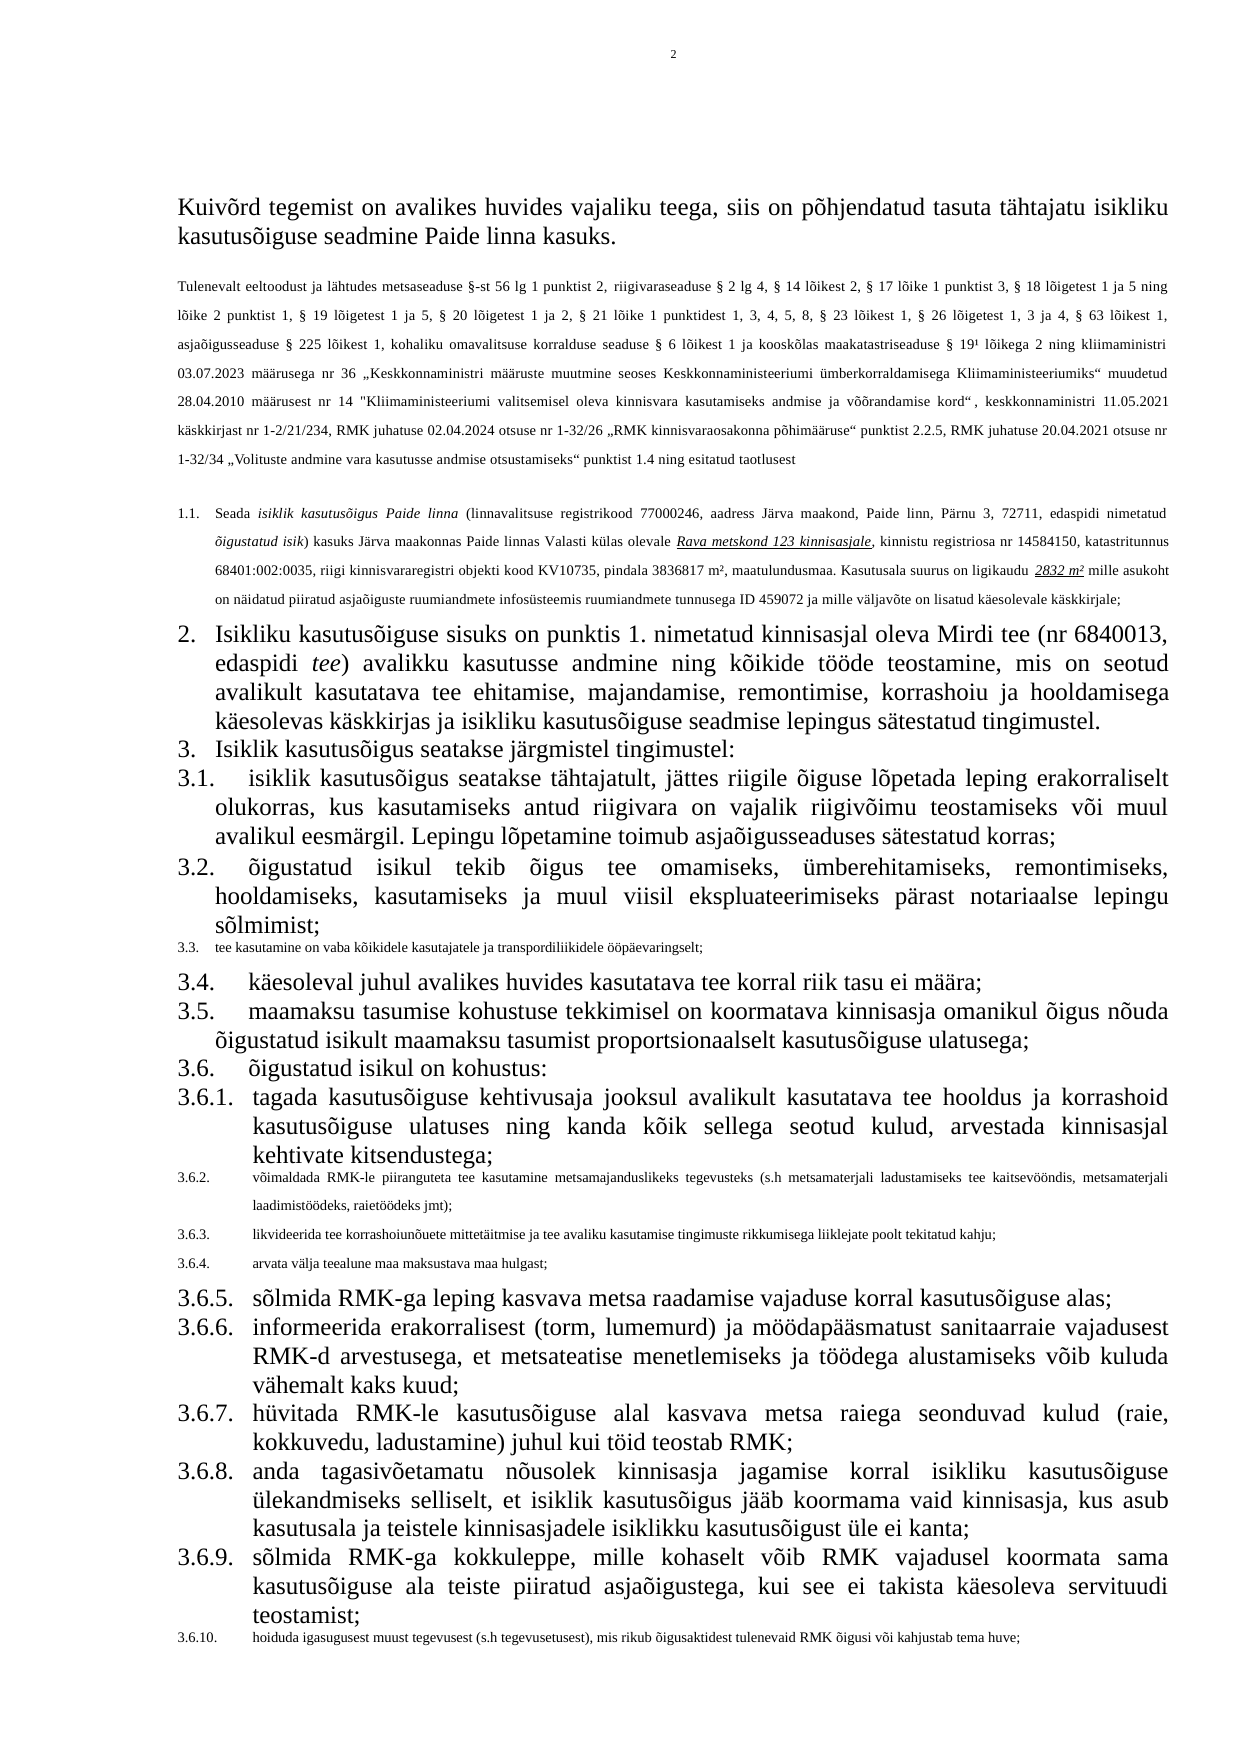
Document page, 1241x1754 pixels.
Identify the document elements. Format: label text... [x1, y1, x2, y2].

list võimaldada RMK-le piiranguteta tee kasutamine metsamajanduslikeks tegevusteks (s.h metsamaterjali ladustamiseks tee kaitsevööndis, metsamaterjali laadimistöödeks, raietöödeks jmt); [177, 1168, 1169, 1226]
list sõlmida RMK-ga kokkuleppe, mille kohaselt võib RMK vajadusel koormata sama kasutusõiguse ala teiste piiratud asjaõigustega, kui see ei takista käesoleva servituudi teostamist; [177, 1542, 1169, 1628]
list sõlmida RMK-ga leping kasvava metsa raadamise vajaduse korral kasutusõiguse alas; [177, 1283, 1169, 1312]
list arvata välja teealune maa maksustava maa hulgast; [177, 1255, 1169, 1283]
list õigustatud isikul on kohustus: [177, 1053, 1169, 1082]
list õigustatud isikul tekib õigus tee omamiseks, ümberehitamiseks, remontimiseks, hooldamiseks, kasutamiseks ja muul viisil ekspluateerimiseks pärast notariaalse lepingu sõlmimist; [177, 852, 1169, 938]
list maamaksu tasumise kohustuse tekkimisel on koormatava kinnisasja omanikul õigus nõuda õigustatud isikult maamaksu tasumist proportsionaalselt kasutusõiguse ulatusega; [177, 996, 1169, 1053]
list informeerida erakorralisest (torm, lumemurd) ja möödapääsmatust sanitaarraie vajadusest RMK-d arvestusega, et metsateatise menetlemiseks ja töödega alustamiseks võib kuluda vähemalt kaks kuud; [177, 1312, 1169, 1398]
list Isiklik kasutusõigus seatakse järgmistel tingimustel: [177, 734, 1169, 763]
list tagada kasutusõiguse kehtivusaja jooksul avalikult kasutatava tee hooldus ja korrashoid kasutusõiguse ulatuses ning kanda kõik sellega seotud kulud, arvestada kinnisasjal kehtivate kitsendustega; [177, 1082, 1169, 1168]
text Kuivõrd tegemist on avalikes huvides vajaliku teega, siis on põhjendatud tasuta tähtajatu isikliku kasutusõiguse seadmine Paide linna kasuks. [177, 192, 1169, 249]
list anda tagasivõetamatu nõusolek kinnisasja jagamise korral isikliku kasutusõiguse ülekandmiseks selliselt, et isiklik kasutusõigus jääb koormama vaid kinnisasja, kus asub kasutusala ja teistele kinnisasjadele isiklikku kasutusõigust üle ei kanta; [177, 1456, 1169, 1542]
list tee kasutamine on vaba kõikidele kasutajatele ja transpordiliikidele ööpäevaringselt; [177, 938, 1169, 967]
list käesoleval juhul avalikes huvides kasutatava tee korral riik tasu ei määra; [177, 967, 1169, 996]
list hoiduda igasugusest muust tegevusest (s.h tegevusetusest), mis rikub õigusaktidest tulenevaid RMK õigusi või kahjustab tema huve; [177, 1628, 1169, 1657]
list likvideerida tee korrashoiunõuete mittetäitmise ja tee avaliku kasutamise tingimuste rikkumisega liiklejate poolt tekitatud kahju; [177, 1226, 1169, 1255]
list hüvitada RMK-le kasutusõiguse alal kasvava metsa raiega seonduvad kulud (raie, kokkuvedu, ladustamine) juhul kui töid teostab RMK; [177, 1398, 1169, 1456]
list Isikliku kasutusõiguse sisuks on punktis 1. nimetatud kinnisasjal oleva Mirdi tee (nr 6840013, edaspidi tee) avalikku kasutusse andmine ning kõikide tööde teostamine, mis on seotud avalikult kasutatava tee ehitamise, majandamise, remontimise, korrashoiu ja hooldamisega käesolevas käskkirjas ja isikliku kasutusõiguse seadmise lepingus sätestatud tingimustel. [177, 619, 1169, 734]
subtitle Tulenevalt eeltoodust ja lähtudes metsaseaduse §-st 56 lg 1 punktist 2, riigivaraseaduse § 2 lg 4, § 14 lõikest 2, § 17 lõike 1 punktist 3, § 18 lõigetest 1 ja 5 ning lõike 2 punktist 1, § 19 lõigetest 1 ja 5, § 20 lõigetest 1 ja 2, § 21 lõike 1 punktidest 1, 3, 4, 5, 8, § 23 lõikest 1, § 26 lõigetest 1, 3 ja 4, § 63 lõikest 1, asjaõigusseaduse § 225 lõikest 1, kohaliku omavalitsuse korralduse seaduse § 6 lõikest 1 ja kooskõlas maakatastriseaduse § 19¹ lõikega 2 ning kliimaministri 03.07.2023 määrusega nr 36 „Keskkonnaministri määruste muutmine seoses Keskkonnaministeeriumi ümberkorraldamisega Kliimaministeeriumiks“ muudetud 28.04.2010 määrusest nr 14 "Kliimaministeeriumi valitsemisel oleva kinnisvara kasutamiseks andmise ja võõrandamise kord“, keskkonnaministri 11.05.2021 käskkirjast nr 1-2/21/234, RMK juhatuse 02.04.2024 otsuse nr 1-32/26 „RMK kinnisvaraosakonna põhimääruse“ punktist 2.2.5, RMK juhatuse 20.04.2021 otsuse nr 1-32/34 „Volituste andmine vara kasutusse andmise otsustamiseks“ punktist 1.4 ning esitatud taotlusest [177, 278, 1169, 479]
list Seada isiklik kasutusõigus Paide linna (linnavalitsuse registrikood 77000246, aadress Järva maakond, Paide linn, Pärnu 3, 72711, edaspidi nimetatud õigustatud isik) kasuks Järva maakonnas Paide linnas Valasti külas olevale Rava metskond 123 kinnisasjale, kinnistu registriosa nr 14584150, katastritunnus 68401:002:0035, riigi kinnisvararegistri objekti kood KV10735, pindala 3836817 m², maatulundusmaa. Kasutusala suurus on ligikaudu 2832 m² mille asukoht on näidatud piiratud asjaõiguste ruumiandmete infosüsteemis ruumiandmete tunnusega ID 459072 ja mille väljavõte on lisatud käesolevale käskkirjale; [177, 504, 1169, 619]
list isiklik kasutusõigus seatakse tähtajatult, jättes riigile õiguse lõpetada leping erakorraliselt olukorras, kus kasutamiseks antud riigivara on vajalik riigivõimu teostamiseks või muul avalikul eesmärgil. Lepingu lõpetamine toimub asjaõigusseaduses sätestatud korras; [177, 763, 1169, 849]
